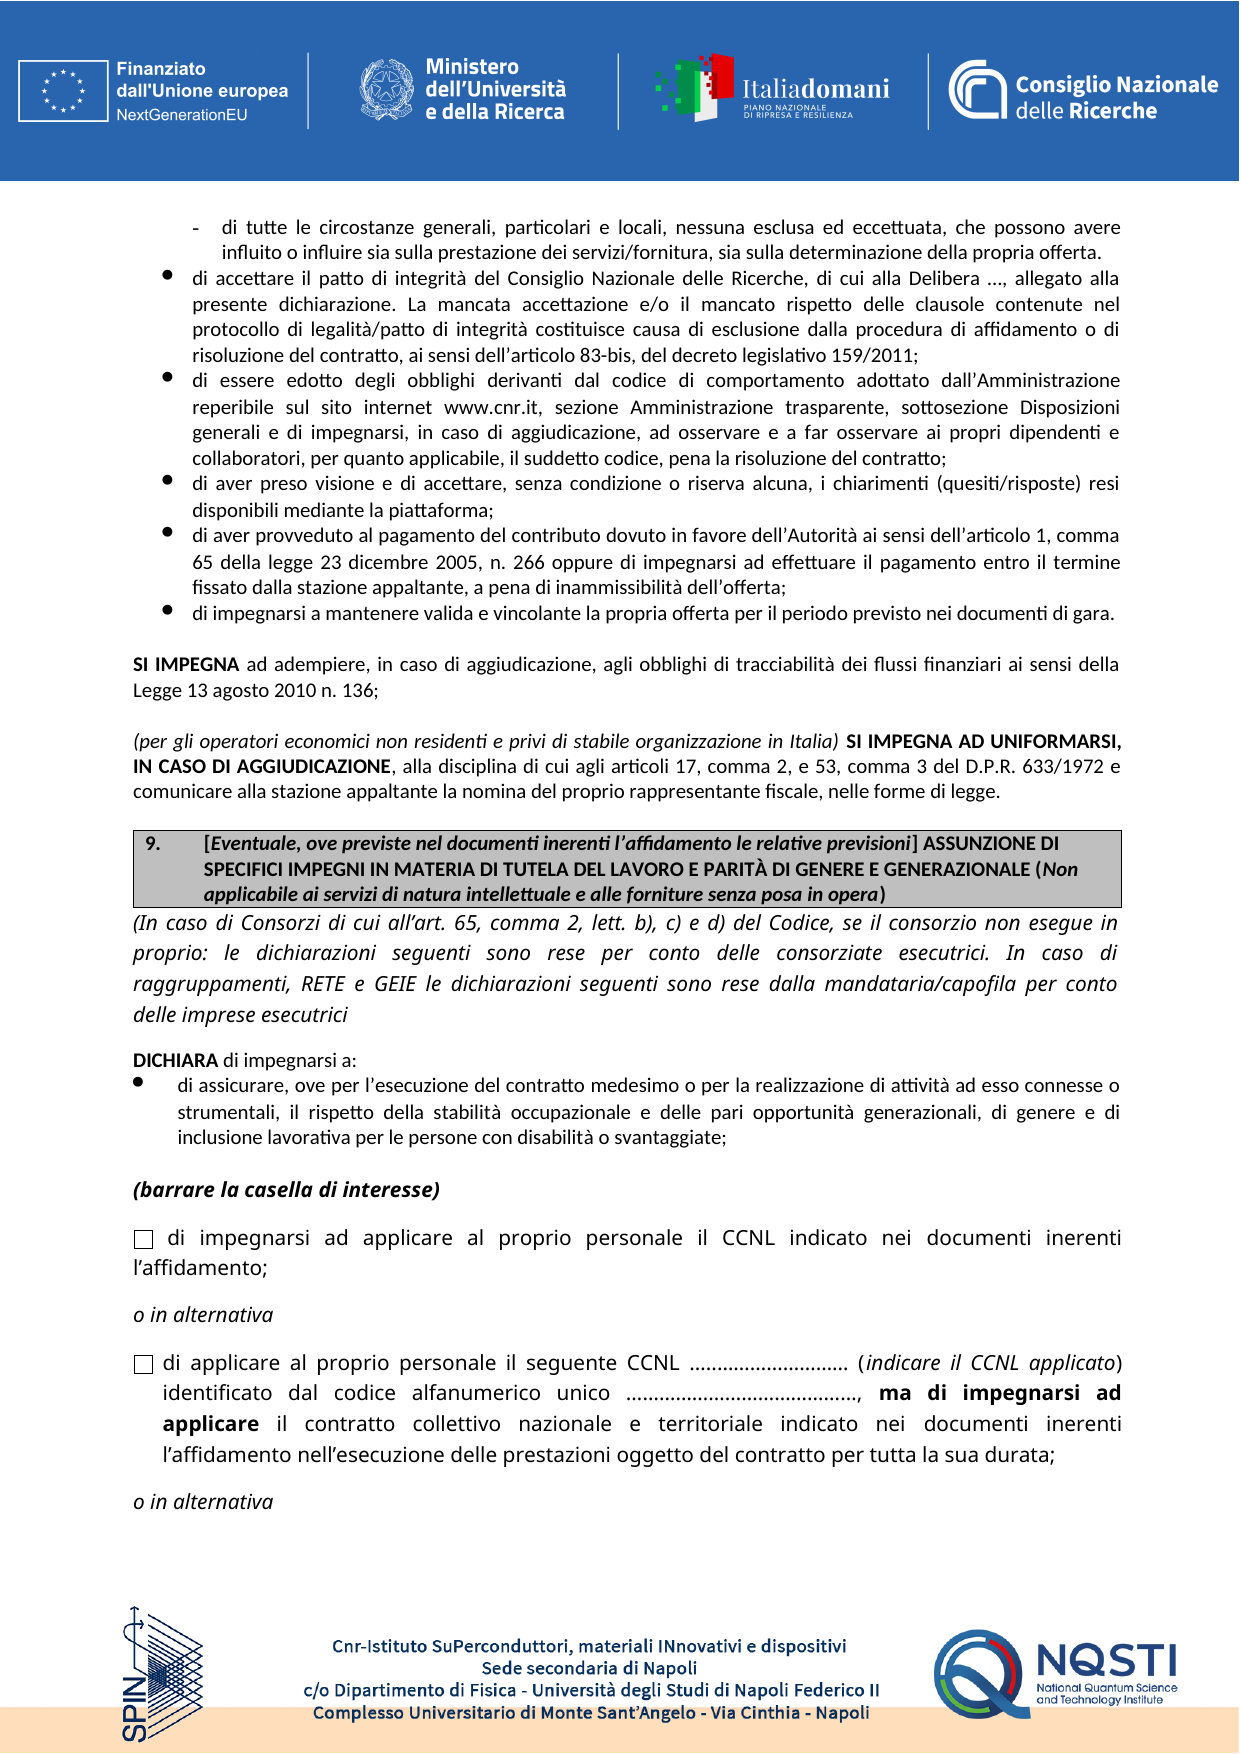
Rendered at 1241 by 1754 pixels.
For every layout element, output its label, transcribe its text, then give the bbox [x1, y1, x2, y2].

list di tutte le circostanze generali, particolari e locali, nessuna esclusa ed eccettuata, che possono avere influito o influire sia sulla prestazione dei servizi/fornitura, sia sulla determinazione della propria offerta. [192, 214, 1122, 265]
picture [0, 1, 1239, 181]
text (per gli operatori economici non residenti e privi di stabile organizzazione in Italia) SI IMPEGNA AD UNIFORMARSI, IN CASO DI AGGIUDICAZIONE, alla disciplina di cui agli articoli 17, comma 2, e 53, comma 3 del D.P.R. 633/1972 e comunicare alla stazione appaltante la nomina del proprio rappresentante fiscale, nelle forme di legge. [133, 728, 1122, 804]
text o in alternativa [133, 1301, 1122, 1329]
text SI IMPEGNA ad adempiere, in caso di aggiudicazione, agli obblighi di tracciabilità dei flussi finanziari ai sensi della Legge 13 agosto 2010 n. 136; [133, 652, 1122, 702]
text di impegnarsi ad applicare al proprio personale il CCNL indicato nei documenti inerenti l’affidamento; [133, 1223, 1122, 1282]
list di impegnarsi a mantenere valida e vincolante la propria offerta per il periodo previsto nei documenti di gara. [162, 600, 1122, 626]
list di accettare il patto di integrità del Consiglio Nazionale delle Ricerche, di cui alla Delibera …, allegato alla presente dichiarazione. La mancata accettazione e/o il mancato rispetto delle clausole contenute nel protocollo di legalità/patto di integrità costituisce causa di esclusione dalla procedura di affidamento o di risoluzione del contratto, ai sensi dell’articolo 83-bis, del decreto legislativo 159/2011; [162, 265, 1122, 367]
text o in alternativa [133, 1487, 1122, 1515]
picture [0, 1595, 1239, 1753]
list di essere edotto degli obblighi derivanti dal codice di comportamento adottato dall’Amministrazione reperibile sul sito internet www.cnr.it, sezione Amministrazione trasparente, sottosezione Disposizioni generali e di impegnarsi, in caso di aggiudicazione, ad osservare e a far osservare ai propri dipendenti e collaboratori, per quanto applicabile, il suddetto codice, pena la risoluzione del contratto; [162, 367, 1122, 470]
list di aver provveduto al pagamento del contributo dovuto in favore dell’Autorità ai sensi dell’articolo 1, comma 65 della legge 23 dicembre 2005, n. 266 oppure di impegnarsi ad effettuare il pagamento entro il termine fissato dalla stazione appaltante, a pena di inammissibilità dell’offerta; [162, 522, 1122, 600]
list di aver preso visione e di accettare, senza condizione o riserva alcuna, i chiarimenti (quesiti/risposte) resi disponibili mediante la piattaforma; [162, 470, 1122, 522]
text (barrare la casella di interesse) [133, 1175, 1122, 1204]
text di applicare al proprio personale il seguente CCNL …..…………………… (indicare il CCNL applicato) identificato dal codice alfanumerico unico ……………………………………, ma di impegnarsi ad applicare il contratto collettivo nazionale e territoriale indicato nei documenti inerenti l’affidamento nell’esecuzione delle prestazioni oggetto del contratto per tutta la sua durata; [133, 1348, 1122, 1468]
list di assicurare, ove per l’esecuzione del contratto medesimo o per la realizzazione di attività ad esso connesse o strumentali, il rispetto della stabilità occupazionale e delle pari opportunità generazionali, di genere e di inclusione lavorativa per le persone con disabilità o svantaggiate; [133, 1072, 1122, 1150]
text DICHIARA di impegnarsi a: [133, 1047, 1122, 1072]
table_header [Eventuale, ove previste nel documenti inerenti l’affidamento le relative previsioni] ASSUNZIONE DI SPECIFICI IMPEGNI IN MATERIA DI TUTELA DEL LAVORO E PARITÀ DI GENERE E GENERAZIONALE (Non applicabile ai servizi di natura intellettuale e alle forniture senza posa in opera) [134, 831, 1121, 907]
text (In caso di Consorzi di cui all’art. 65, comma 2, lett. b), c) e d) del Codice, se il consorzio non esegue in proprio: le dichiarazioni seguenti sono rese per conto delle consorziate esecutrici. In caso di raggruppamenti, RETE e GEIE le dichiarazioni seguenti sono rese dalla mandataria/capofila per conto delle imprese esecutrici [133, 908, 1122, 1028]
